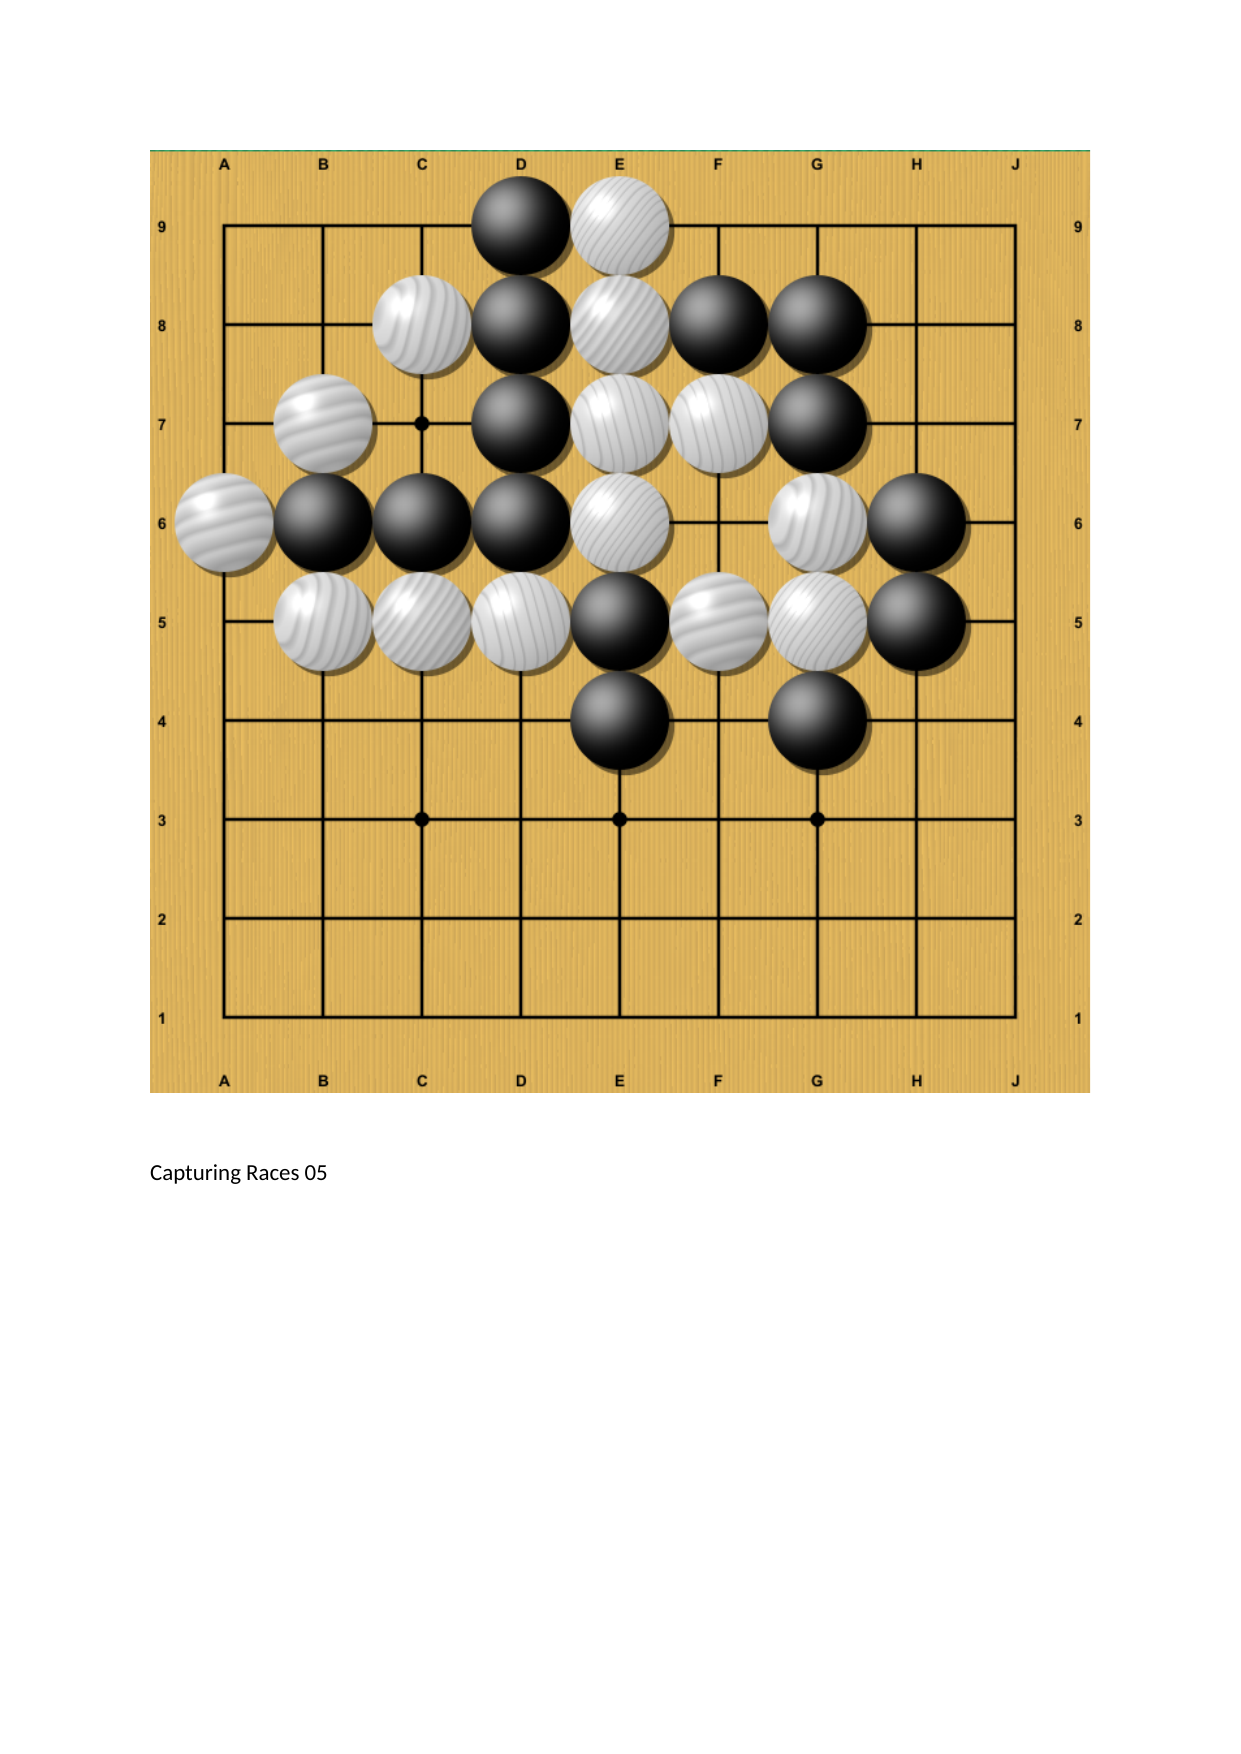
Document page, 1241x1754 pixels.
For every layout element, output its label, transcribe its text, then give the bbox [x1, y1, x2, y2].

text Capturing Races 05 [150, 1158, 1090, 1187]
picture [150, 150, 1091, 1093]
